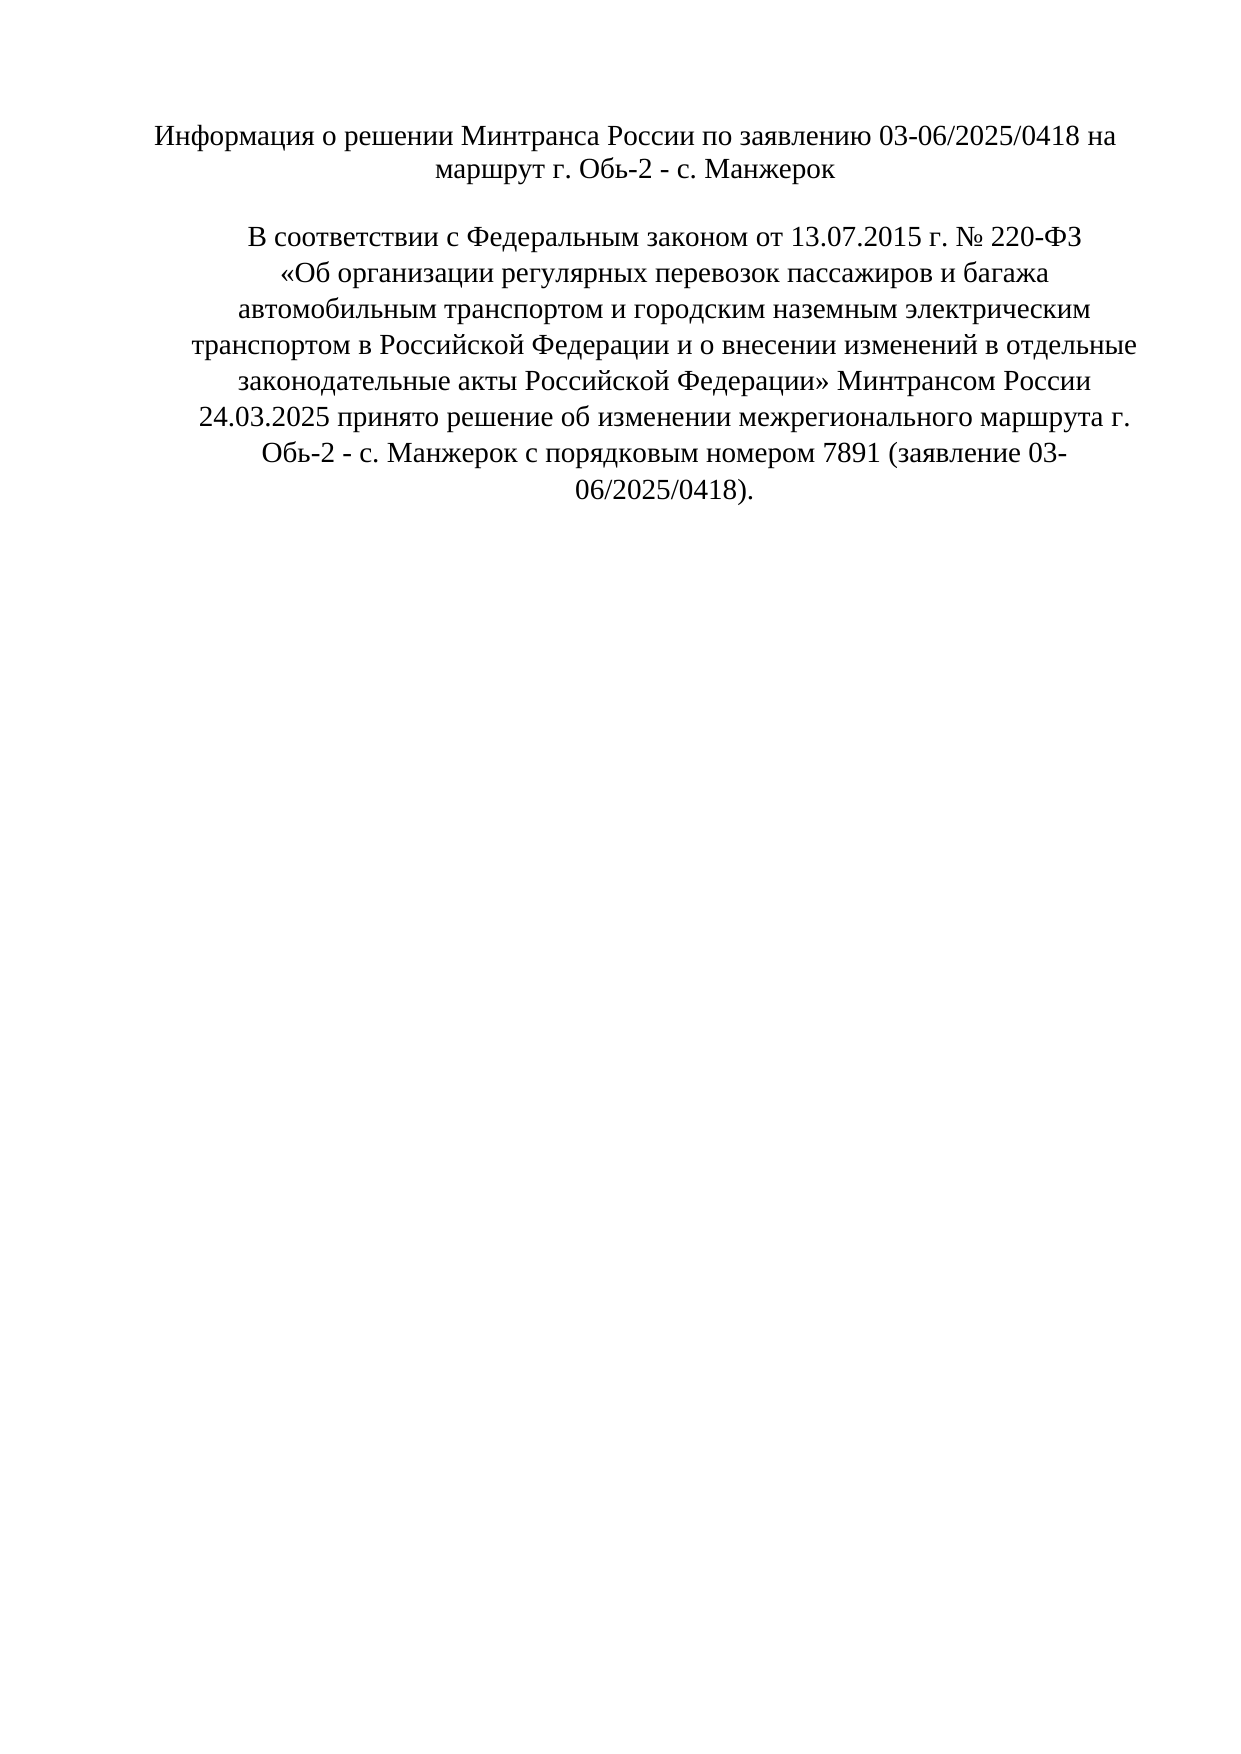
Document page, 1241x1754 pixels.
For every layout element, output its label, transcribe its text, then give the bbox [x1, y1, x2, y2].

text В соответствии с Федеральным законом от 13.07.2015 г. № 220-ФЗ «Об организации регулярных перевозок пассажиров и багажа автомобильным транспортом и городским наземным электрическим транспортом в Российской Федерации и о внесении изменений в отдельные законодательные акты Российской Федерации» Минтрансом России 24.03.2025 принято решение об изменении межрегионального маршрута г. Обь-2 - с. Манжерок с порядковым номером 7891 (заявление 03-06/2025/0418). [177, 219, 1152, 505]
text Информация о решении Минтранса России по заявлению 03-06/2025/0418 на маршрут г. Обь-2 - с. Манжерок [118, 118, 1152, 185]
